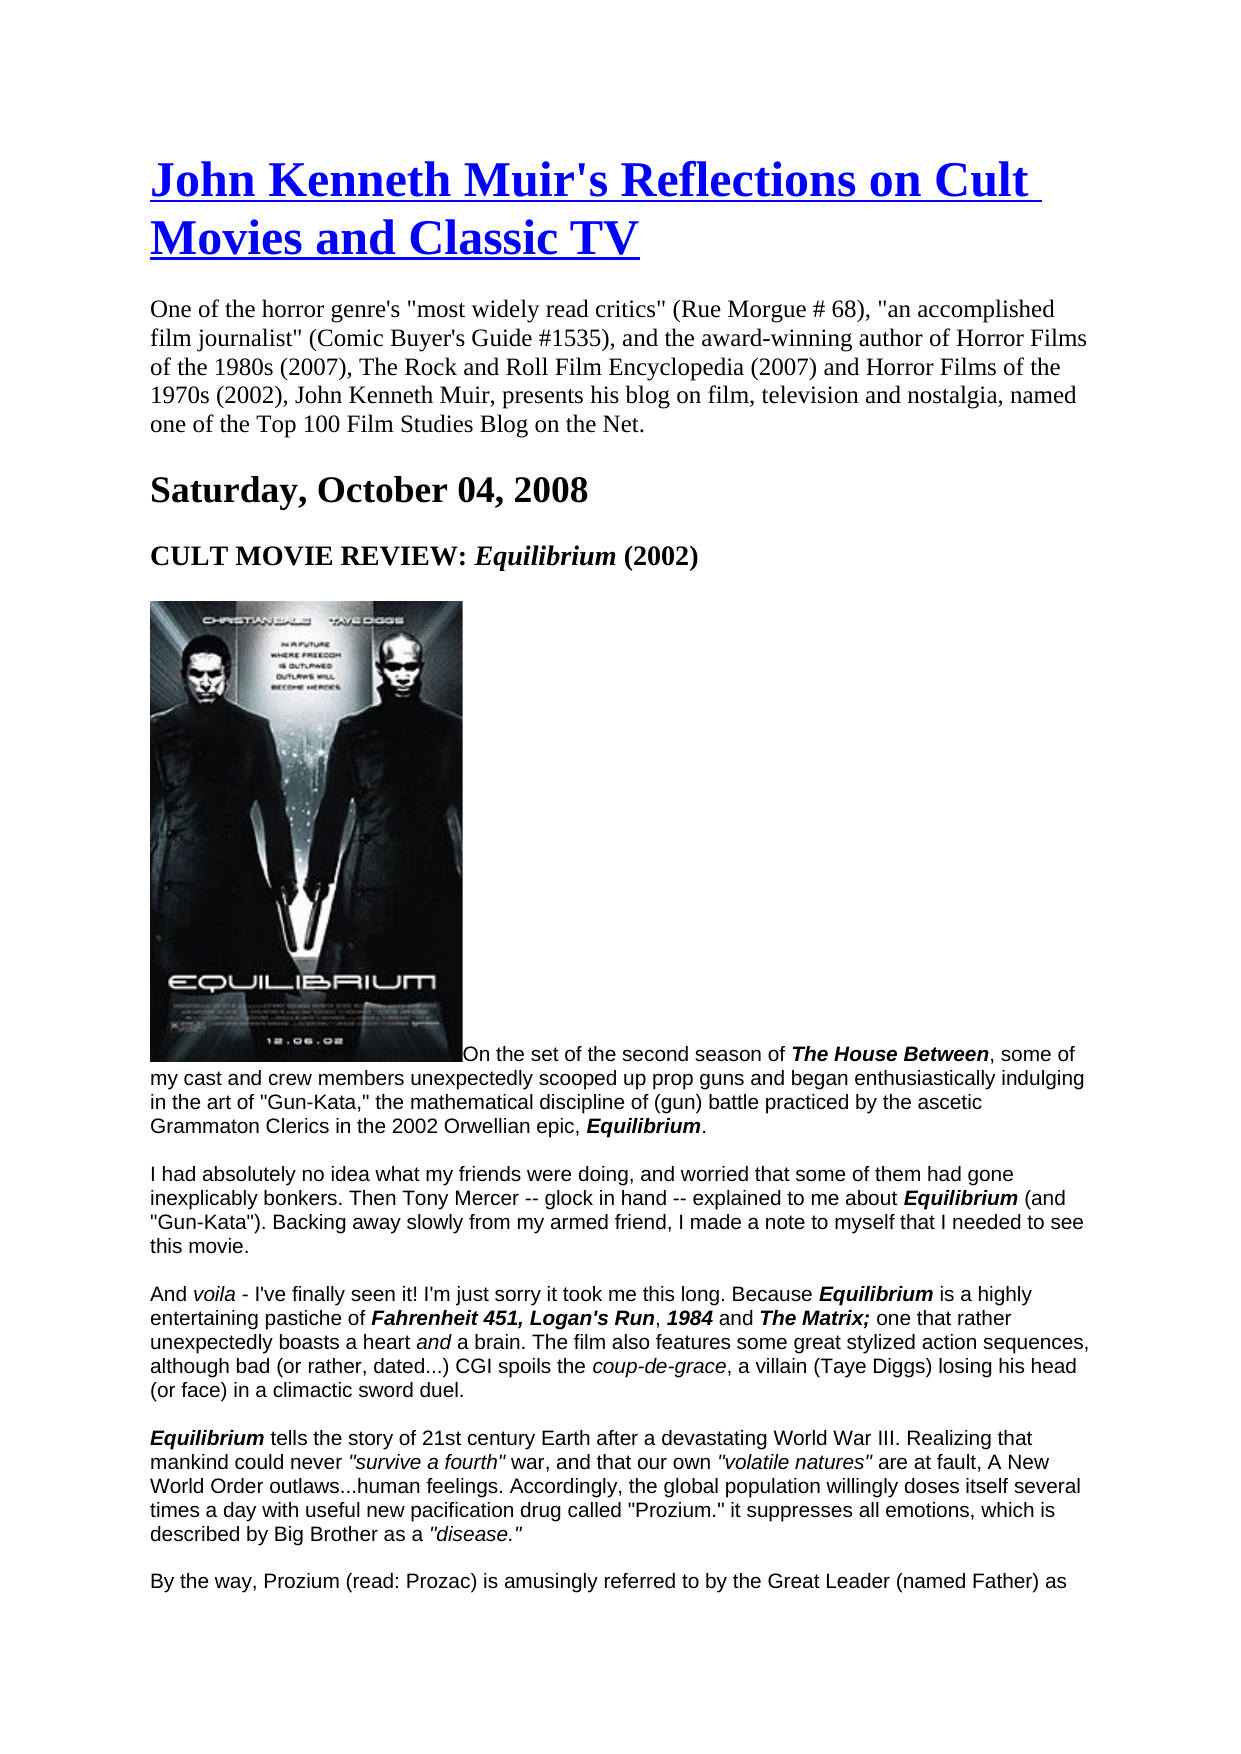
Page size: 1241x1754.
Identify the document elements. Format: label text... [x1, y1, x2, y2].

text One of the horror genre's "most widely read critics" (Rue Morgue # 68), "an accomplished film journalist" (Comic Buyer's Guide #1535), and the award-winning author of Horror Films of the 1980s (2007), The Rock and Roll Film Encyclopedia (2007) and Horror Films of the 1970s (2002), John Kenneth Muir, presents his blog on film, television and nostalgia, named one of the Top 100 Film Studies Blog on the Net. [150, 294, 1090, 438]
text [150, 601, 1090, 1593]
text Saturday, October 04, 2008 [150, 467, 1090, 510]
text CULT MOVIE REVIEW: Equilibrium (2002) [150, 539, 1090, 572]
picture [150, 601, 463, 1062]
text John Kenneth Muir's Reflections on Cult Movies and Classic TV [150, 150, 1090, 265]
